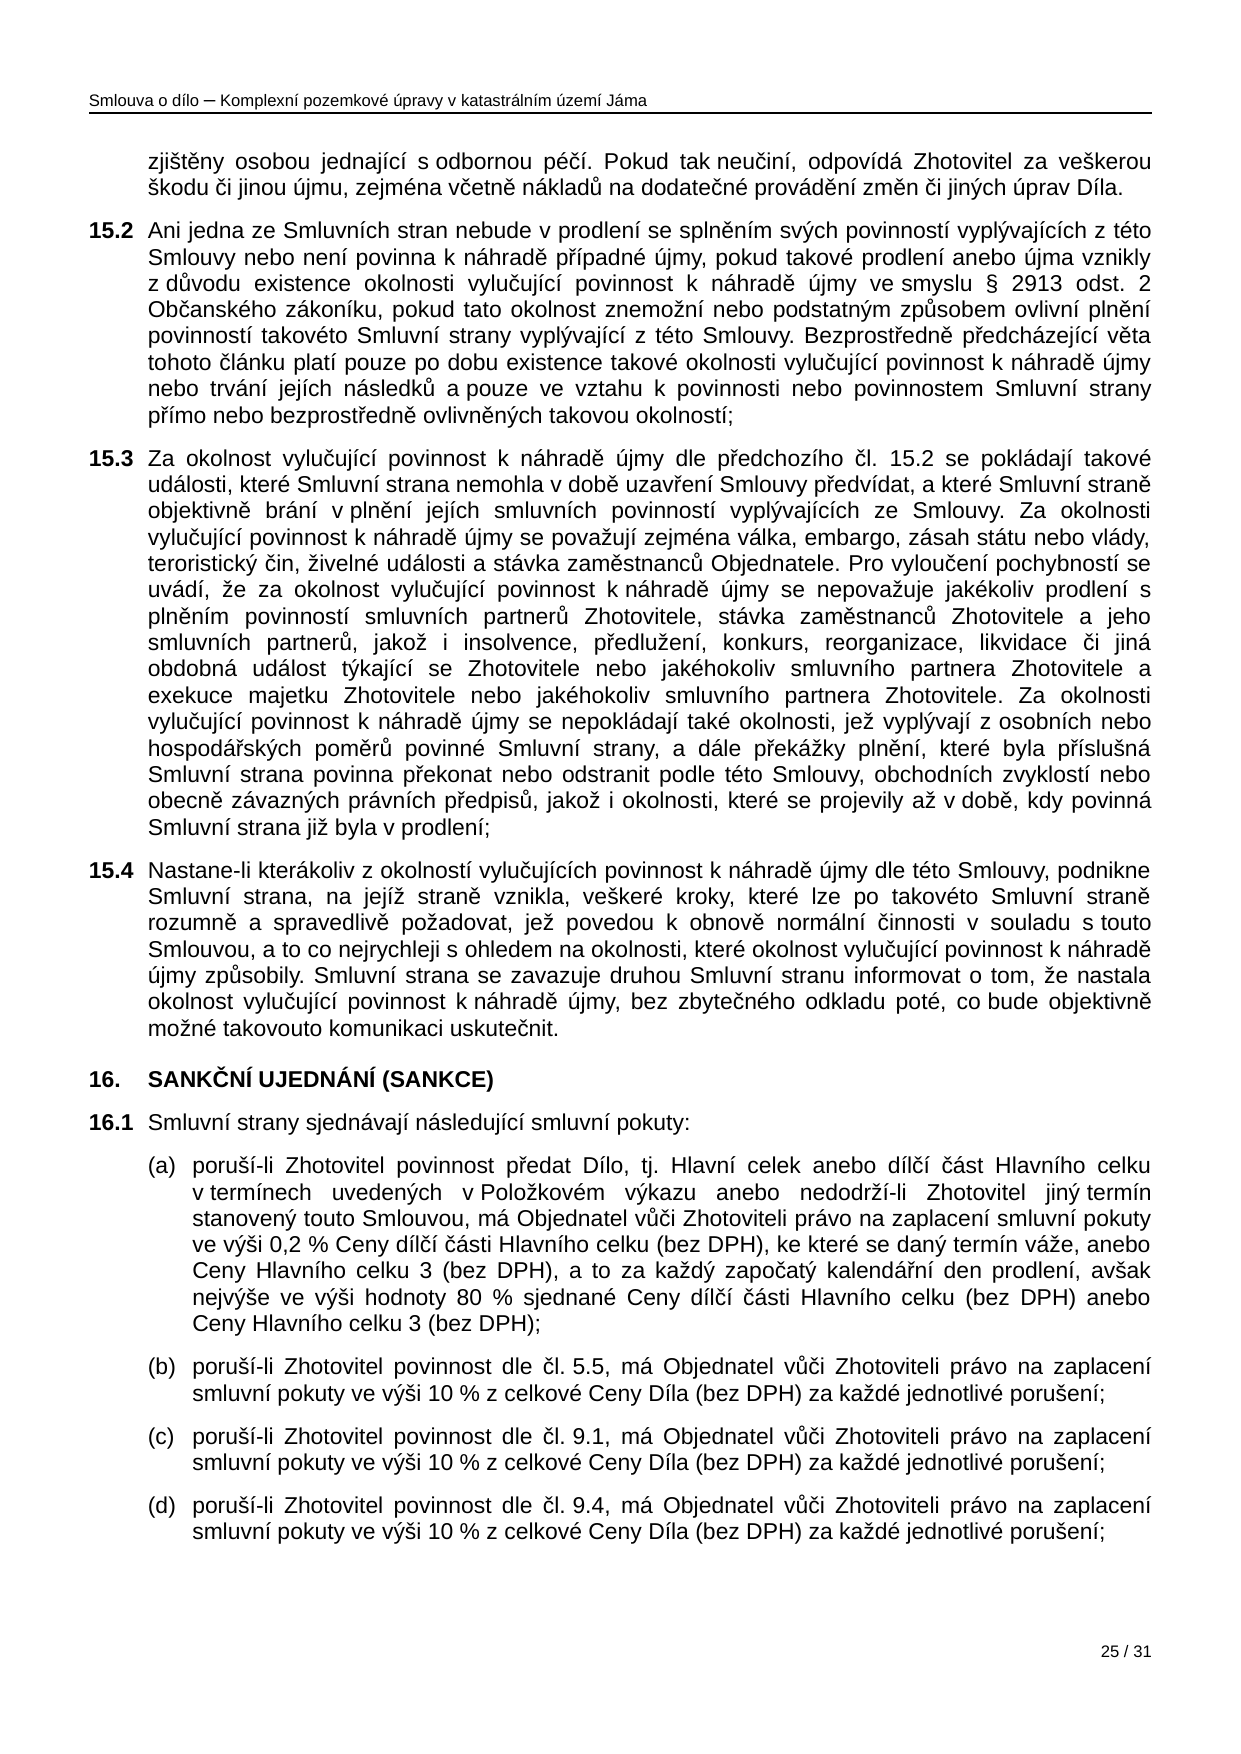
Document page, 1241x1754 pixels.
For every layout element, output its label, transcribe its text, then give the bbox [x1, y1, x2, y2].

list poruší-li Zhotovitel povinnost dle čl. 9.4, má Objednatel vůči Zhotoviteli právo na zaplacení smluvní pokuty ve výši 10 % z celkové Ceny Díla (bez DPH) za každé jednotlivé porušení; [148, 1492, 1152, 1545]
text Ani jedna ze Smluvních stran nebude v prodlení se splněním svých povinností vyplývajících z této Smlouvy nebo není povinna k náhradě případné újmy, pokud takové prodlení anebo újma vznikly z důvodu existence okolnosti vylučující povinnost k náhradě újmy ve smyslu § 2913 odst. 2 Občanského zákoníku, pokud tato okolnost znemožní nebo podstatným způsobem ovlivní plnění povinností takovéto Smluvní strany vyplývající z této Smlouvy. Bezprostředně předcházející věta tohoto článku platí pouze po dobu existence takové okolnosti vylučující povinnost k náhradě újmy nebo trvání jejích následků a pouze ve vztahu k povinnosti nebo povinnostem Smluvní strany přímo nebo bezprostředně ovlivněných takovou okolností; [89, 217, 1152, 428]
list poruší-li Zhotovitel povinnost dle čl. 9.1, má Objednatel vůči Zhotoviteli právo na zaplacení smluvní pokuty ve výši 10 % z celkové Ceny Díla (bez DPH) za každé jednotlivé porušení; [148, 1423, 1152, 1475]
text Smluvní strany sjednávají následující smluvní pokuty: [89, 1109, 1152, 1135]
list poruší-li Zhotovitel povinnost dle čl. 5.5, má Objednatel vůči Zhotoviteli právo na zaplacení smluvní pokuty ve výši 10 % z celkové Ceny Díla (bez DPH) za každé jednotlivé porušení; [148, 1353, 1152, 1406]
list poruší-li Zhotovitel povinnost předat Dílo, tj. Hlavní celek anebo dílčí část Hlavního celku v termínech uvedených v Položkovém výkazu anebo nedodrží-li Zhotovitel jiný termín stanovený touto Smlouvou, má Objednatel vůči Zhotoviteli právo na zaplacení smluvní pokuty ve výši 0,2 % Ceny dílčí části Hlavního celku (bez DPH), ke které se daný termín váže, anebo Ceny Hlavního celku 3 (bez DPH), a to za každý započatý kalendářní den prodlení, avšak nejvýše ve výši hodnoty 80 % sjednané Ceny dílčí části Hlavního celku (bez DPH) anebo Ceny Hlavního celku 3 (bez DPH); [148, 1152, 1152, 1337]
text Nastane-li kterákoliv z okolností vylučujících povinnost k náhradě újmy dle této Smlouvy, podnikne Smluvní strana, na jejíž straně vznikla, veškeré kroky, které lze po takovéto Smluvní straně rozumně a spravedlivě požadovat, jež povedou k obnově normální činnosti v souladu s touto Smlouvou, a to co nejrychleji s ohledem na okolnosti, které okolnost vylučující povinnost k náhradě újmy způsobily. Smluvní strana se zavazuje druhou Smluvní stranu informovat o tom, že nastala okolnost vylučující povinnost k náhradě újmy, bez zbytečného odkladu poté, co bude objektivně možné takovouto komunikaci uskutečnit. [89, 857, 1152, 1041]
text Sankční ujednání (SANKCE) [89, 1066, 1152, 1092]
text Za okolnost vylučující povinnost k náhradě újmy dle předchozího čl. 15.2 se pokládají takové události, které Smluvní strana nemohla v době uzavření Smlouvy předvídat, a které Smluvní straně objektivně brání v plnění jejích smluvních povinností vyplývajících ze Smlouvy. Za okolnosti vylučující povinnost k náhradě újmy se považují zejména válka, embargo, zásah státu nebo vlády, teroristický čin, živelné události a stávka zaměstnanců Objednatele. Pro vyloučení pochybností se uvádí, že za okolnost vylučující povinnost k náhradě újmy se nepovažuje jakékoliv prodlení s plněním povinností smluvních partnerů Zhotovitele, stávka zaměstnanců Zhotovitele a jeho smluvních partnerů, jakož i insolvence, předlužení, konkurs, reorganizace, likvidace či jiná obdobná událost týkající se Zhotovitele nebo jakéhokoliv smluvního partnera Zhotovitele a exekuce majetku Zhotovitele nebo jakéhokoliv smluvního partnera Zhotovitele. Za okolnosti vylučující povinnost k náhradě újmy se nepokládají také okolnosti, jež vyplývají z osobních nebo hospodářských poměrů povinné Smluvní strany, a dále překážky plnění, které byla příslušná Smluvní strana povinna překonat nebo odstranit podle této Smlouvy, obchodních zvyklostí nebo obecně závazných právních předpisů, jakož i okolnosti, které se projevily až v době, kdy povinná Smluvní strana již byla v prodlení; [89, 444, 1152, 840]
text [89, 148, 1152, 200]
